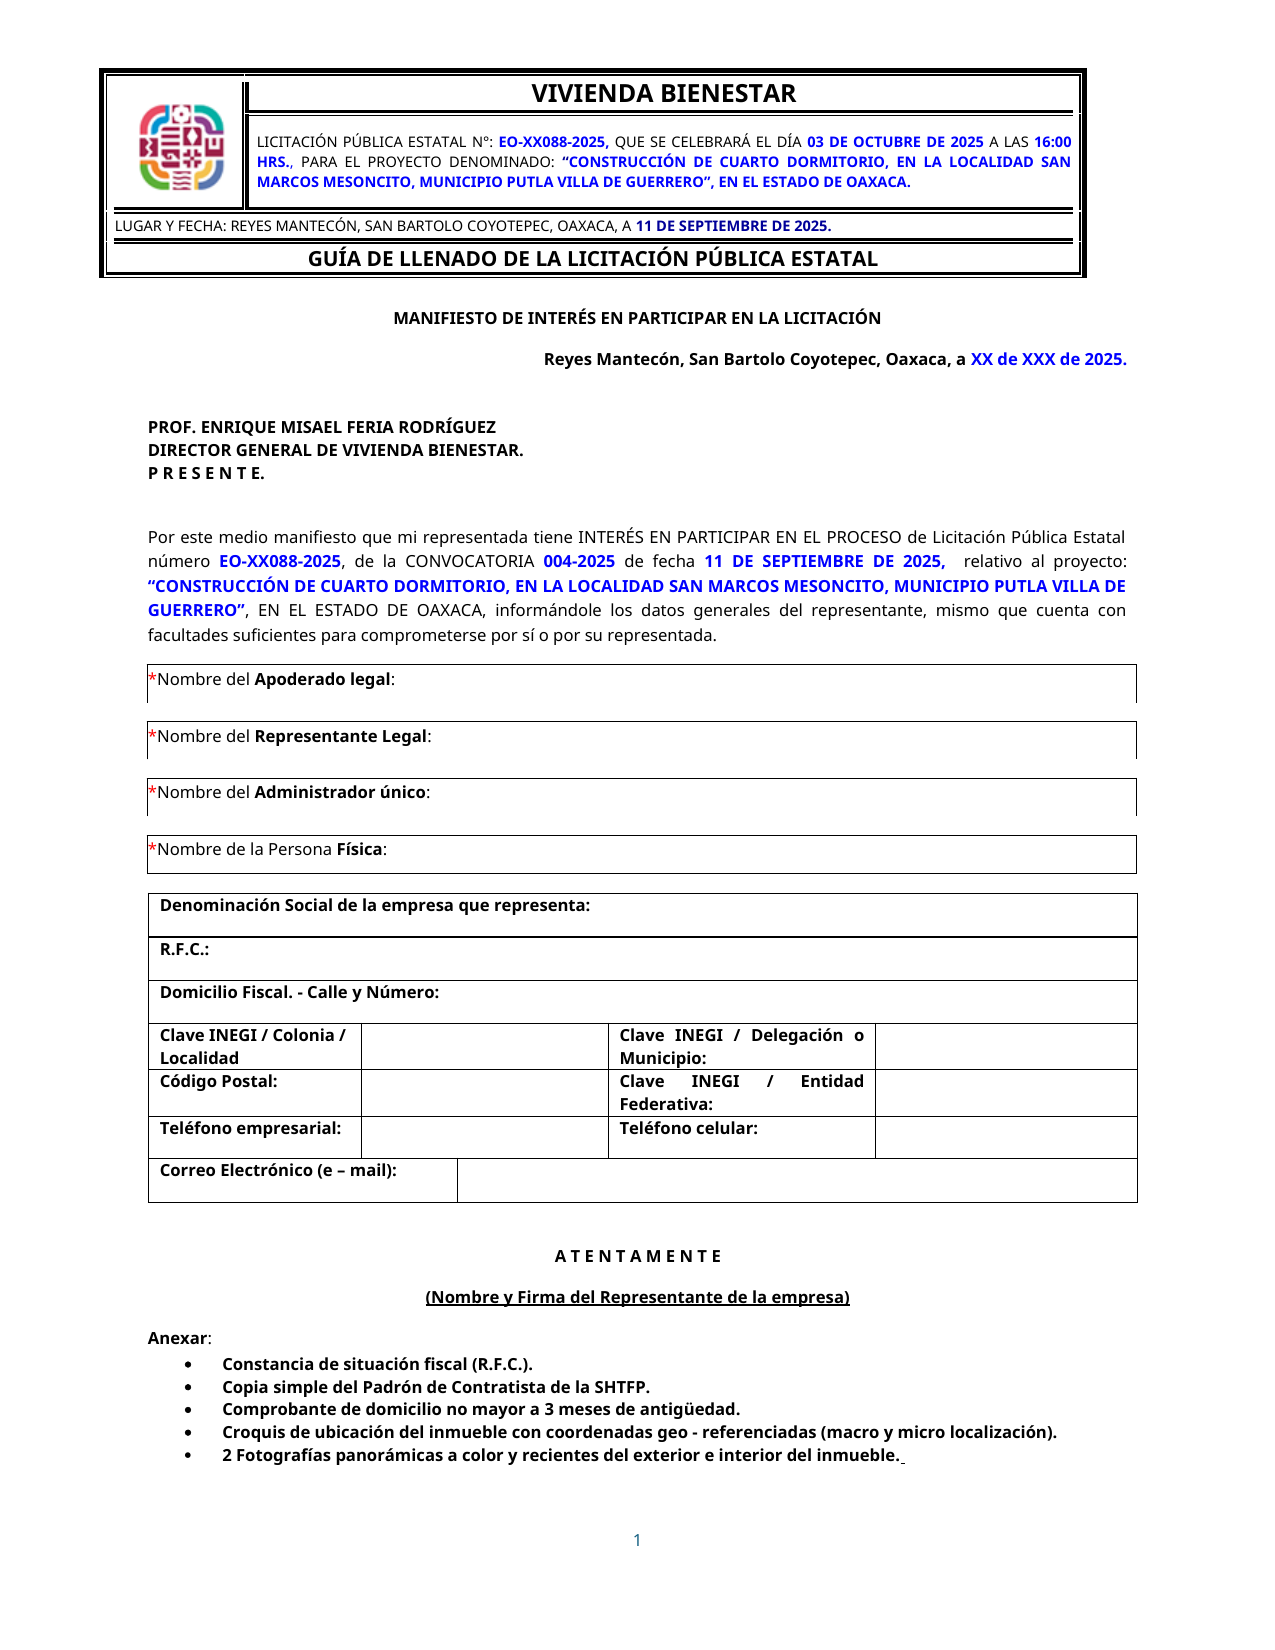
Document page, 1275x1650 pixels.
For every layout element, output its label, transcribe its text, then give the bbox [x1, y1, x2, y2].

text PROF. ENRIQUE MISAEL FERIA RODRÍGUEZ [148, 416, 1127, 439]
table_cell [876, 1117, 1137, 1158]
table_cell Clave INEGI / Delegación o Municipio: [609, 1024, 875, 1069]
text Por este medio manifiesto que mi representada tiene INTERÉS EN PARTICIPAR EN EL PROCESO de Licitación Pública Estatal número EO-XX088-2025, de la CONVOCATORIA 004-2025 de fecha 11 DE SEPTIEMBRE DE 2025, relativo al proyecto: “CONSTRUCCIÓN DE CUARTO DORMITORIO, EN LA LOCALIDAD SAN MARCOS MESONCITO, MUNICIPIO PUTLA VILLA DE GUERRERO”, EN EL ESTADO DE OAXACA, informándole los datos generales del representante, mismo que cuenta con facultades suficientes para comprometerse por sí o por su representada. [148, 525, 1127, 646]
table_cell [362, 1024, 608, 1069]
text *Nombre del Representante Legal: [148, 722, 1136, 759]
list Constancia de situación fiscal (R.F.C.). [185, 1352, 1127, 1375]
text (Nombre y Firma del Representante de la empresa) [148, 1285, 1127, 1308]
table_cell [458, 1159, 1137, 1202]
list Croquis de ubicación del inmueble con coordenadas geo - referenciadas (macro y micro localización). [185, 1421, 1127, 1443]
list Copia simple del Padrón de Contratista de la SHTFP. [185, 1375, 1127, 1398]
text A T E N T A M E N T E [148, 1244, 1127, 1267]
text Reyes Mantecón, San Bartolo Coyotepec, Oaxaca, a XX de XXX de 2025. [148, 348, 1127, 371]
table_cell [362, 1070, 608, 1116]
list Comprobante de domicilio no mayor a 3 meses de antigüedad. [185, 1398, 1127, 1421]
text P R E S E N T E. [148, 461, 1127, 484]
text Anexar: [148, 1326, 1127, 1349]
table_cell Teléfono empresarial: [149, 1117, 361, 1158]
text MANIFIESTO DE INTERÉS EN PARTICIPAR EN LA LICITACIÓN [148, 307, 1127, 329]
table_cell [876, 1070, 1137, 1116]
table_cell Domicilio Fiscal. - Calle y Número: [149, 981, 1137, 1023]
picture [128, 97, 235, 196]
table_cell Clave INEGI / Entidad Federativa: [609, 1070, 875, 1116]
table_cell R.F.C.: [149, 938, 1137, 979]
table_cell Teléfono celular: [609, 1117, 875, 1158]
text *Nombre de la Persona Física: [148, 836, 1136, 873]
table_cell Clave INEGI / Colonia / Localidad [149, 1024, 361, 1069]
text DIRECTOR GENERAL DE VIVIENDA BIENESTAR. [148, 439, 1127, 461]
table_header Denominación Social de la empresa que representa: [149, 894, 1137, 936]
table_cell Código Postal: [149, 1070, 361, 1116]
table_cell [362, 1117, 608, 1158]
table_cell [876, 1024, 1137, 1069]
text *Nombre del Administrador único: [148, 779, 1136, 816]
table_cell Correo Electrónico (e – mail): [149, 1159, 457, 1202]
list 2 Fotografías panorámicas a color y recientes del exterior e interior del inmueble. [185, 1443, 1127, 1466]
text *Nombre del Apoderado legal: [148, 665, 1136, 703]
